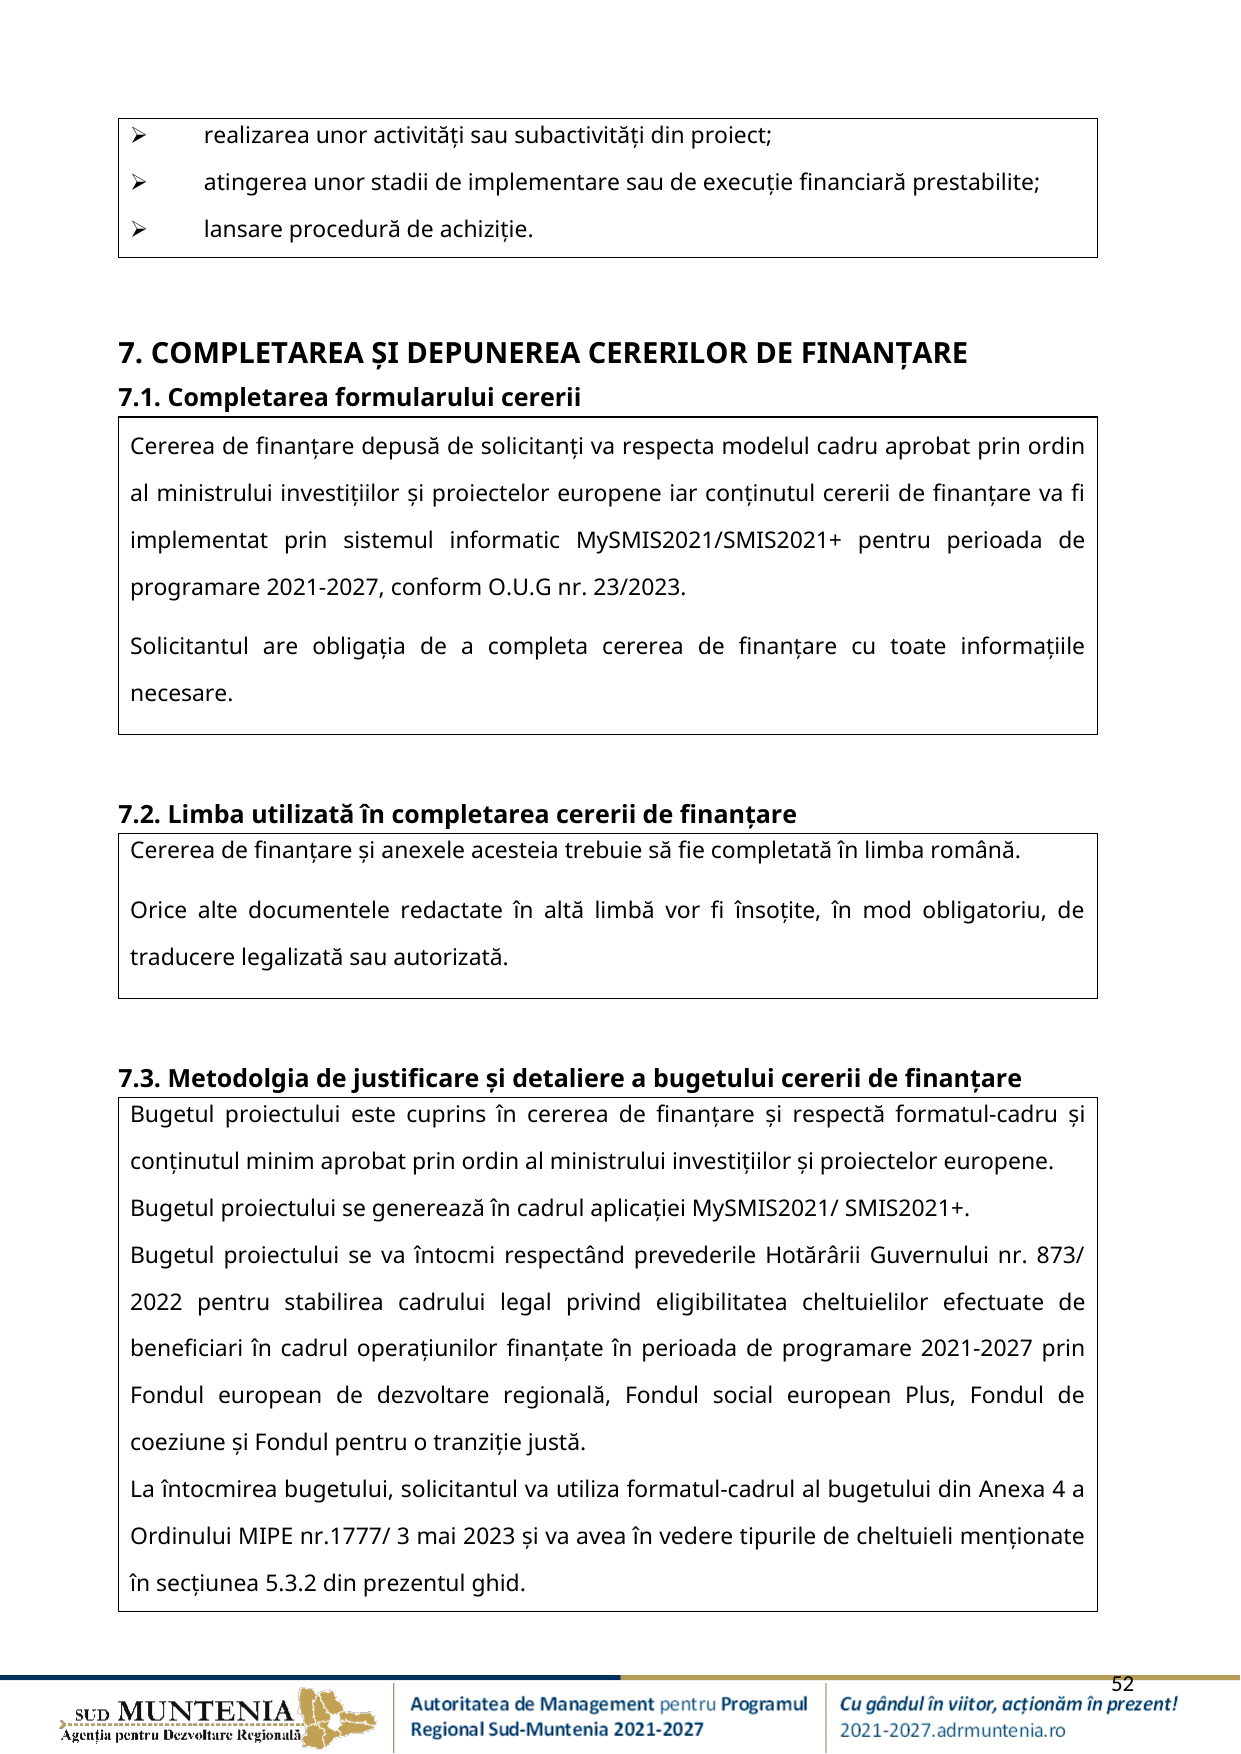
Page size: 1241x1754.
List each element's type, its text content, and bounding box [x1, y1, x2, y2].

subtitle 7. COMPLETAREA ȘI DEPUNEREA CERERILOR DE FINANȚARE [118, 333, 1134, 372]
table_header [119, 1098, 1097, 1611]
table_header Cererea de finanțare și anexele acesteia trebuie să fie completată în limba română. Orice alte documentele redactate în altă limbă vor fi însoțite, în mod obligatoriu, de traducere legalizată sau autorizată. [119, 834, 1097, 997]
subtitle 7.2. Limba utilizată în completarea cererii de finanțare [118, 796, 1134, 831]
table_header Cererea de finanțare depusă de solicitanți va respecta modelul cadru aprobat prin ordin al ministrului investițiilor și proiectelor europene iar conținutul cererii de finanțare va fi implementat prin sistemul informatic MySMIS2021/SMIS2021+ pentru perioada de programare 2021-2027, conform O.U.G nr. 23/2023. Solicitantul are obligația de a completa cererea de finanțare cu toate informațiile necesare. [119, 418, 1097, 734]
subtitle 7.1. Completarea formularului cererii [118, 379, 1134, 414]
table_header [119, 119, 1097, 257]
picture [0, 1675, 1241, 1754]
subtitle 7.3. Metodolgia de justificare și detaliere a bugetului cererii de finanțare [118, 1060, 1134, 1094]
